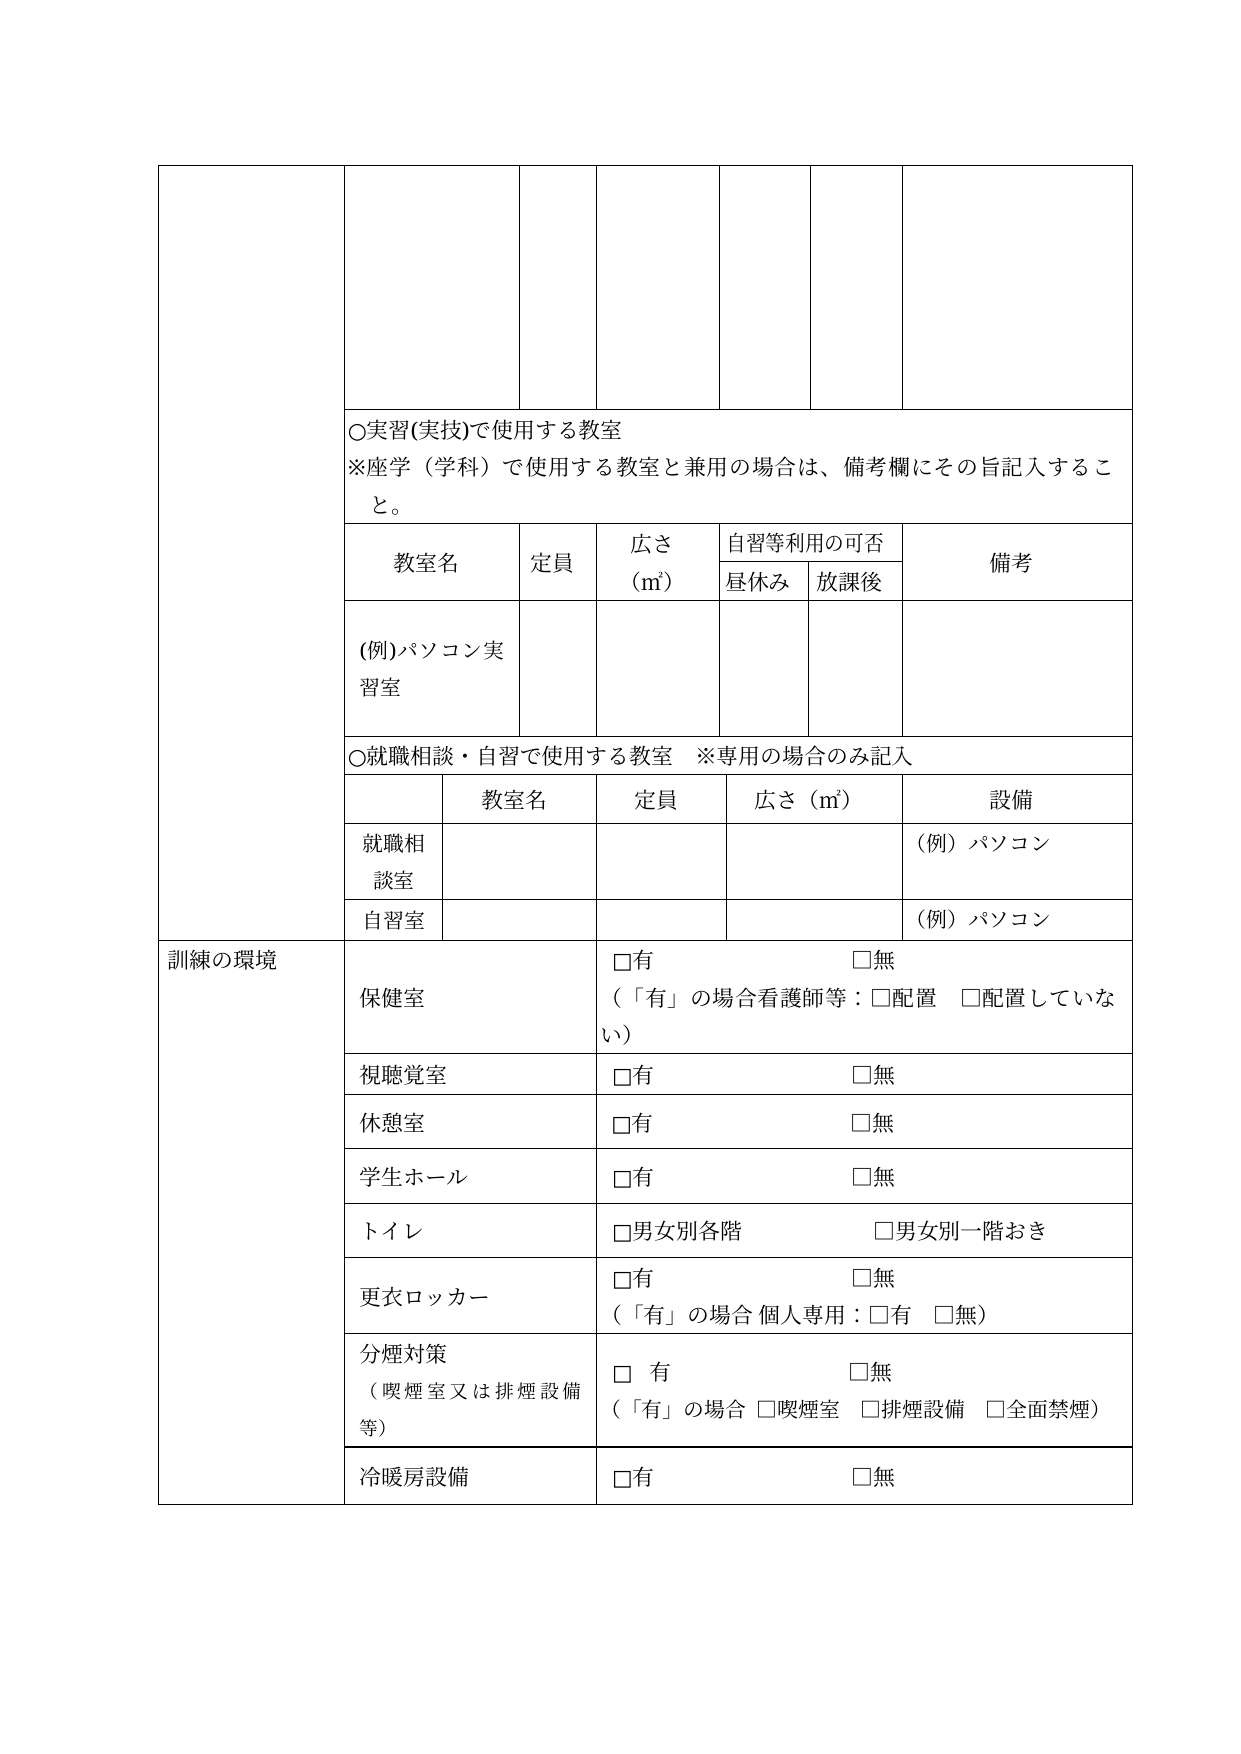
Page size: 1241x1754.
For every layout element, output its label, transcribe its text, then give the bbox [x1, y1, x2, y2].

table_cell [520, 166, 596, 409]
table_cell [443, 824, 596, 899]
table_cell [597, 166, 719, 409]
table_cell □有 □無 [597, 1095, 1132, 1148]
table_cell 定員 [520, 524, 596, 600]
table_cell 教室名 [345, 524, 519, 600]
table_cell □有 □無 [597, 1448, 1132, 1504]
table_cell 昼休み [720, 562, 808, 600]
table_cell [903, 166, 1132, 409]
table_cell 分煙対策 （喫煙室又は排煙設備等） [345, 1334, 596, 1446]
table_cell □有 □無 （「有」の場合看護師等：□配置 □配置していない） [597, 941, 1132, 1053]
table_cell （例）パソコン [903, 824, 1132, 899]
table_cell □有 □無 （「有」の場合 個人専用：□有 □無） [597, 1258, 1132, 1333]
table_cell 広さ（㎡） [727, 775, 902, 823]
table_cell 広さ（㎡） [597, 524, 719, 600]
table_cell トイレ [345, 1204, 596, 1257]
table_cell [443, 900, 596, 939]
table_cell 備考 [903, 524, 1132, 600]
table_cell 定員 [597, 775, 726, 823]
table_cell 冷暖房設備 [345, 1448, 596, 1504]
table_cell （例）パソコン [903, 900, 1132, 939]
table_cell 学生ホール [345, 1149, 596, 1203]
table_cell 有 □無 （「有」の場合 □喫煙室 □排煙設備 □全面禁煙） [597, 1334, 1132, 1446]
table_cell [727, 900, 902, 939]
table_cell [809, 601, 902, 736]
table_cell [345, 775, 442, 823]
table_cell 保健室 [345, 941, 596, 1053]
table_cell 放課後 [809, 562, 902, 600]
table_cell □有 □無 [597, 1054, 1132, 1094]
table_cell 設備 [903, 775, 1132, 823]
table_cell [597, 824, 726, 899]
table_cell [720, 166, 810, 409]
table_cell [597, 900, 726, 939]
table_cell [720, 601, 808, 736]
table_cell 自習等利用の可否 [720, 524, 902, 561]
table_cell 更衣ロッカー [345, 1258, 596, 1333]
table_cell 就職相談室 [345, 824, 442, 899]
table_cell □男女別各階 □男女別一階おき [597, 1204, 1132, 1257]
table_cell [811, 166, 902, 409]
table_cell 教室名 [443, 775, 596, 823]
table_cell [345, 166, 519, 409]
table_cell ○就職相談・自習で使用する教室 ※専用の場合のみ記入 [345, 737, 1132, 774]
table_cell □有 □無 [597, 1149, 1132, 1203]
table_cell ○実習(実技)で使用する教室 ※座学（学科）で使用する教室と兼用の場合は、備考欄にその旨記入すること。 [345, 410, 1132, 523]
table_cell 訓練の環境 [159, 941, 344, 1504]
table_cell 自習室 [345, 900, 442, 939]
table_cell [597, 601, 719, 736]
table_cell (例)パソコン実習室 [345, 601, 519, 736]
table_cell [520, 601, 596, 736]
table_cell 視聴覚室 [345, 1054, 596, 1094]
table_cell 休憩室 [345, 1095, 596, 1148]
table_cell [727, 824, 902, 899]
table_cell [903, 601, 1132, 736]
